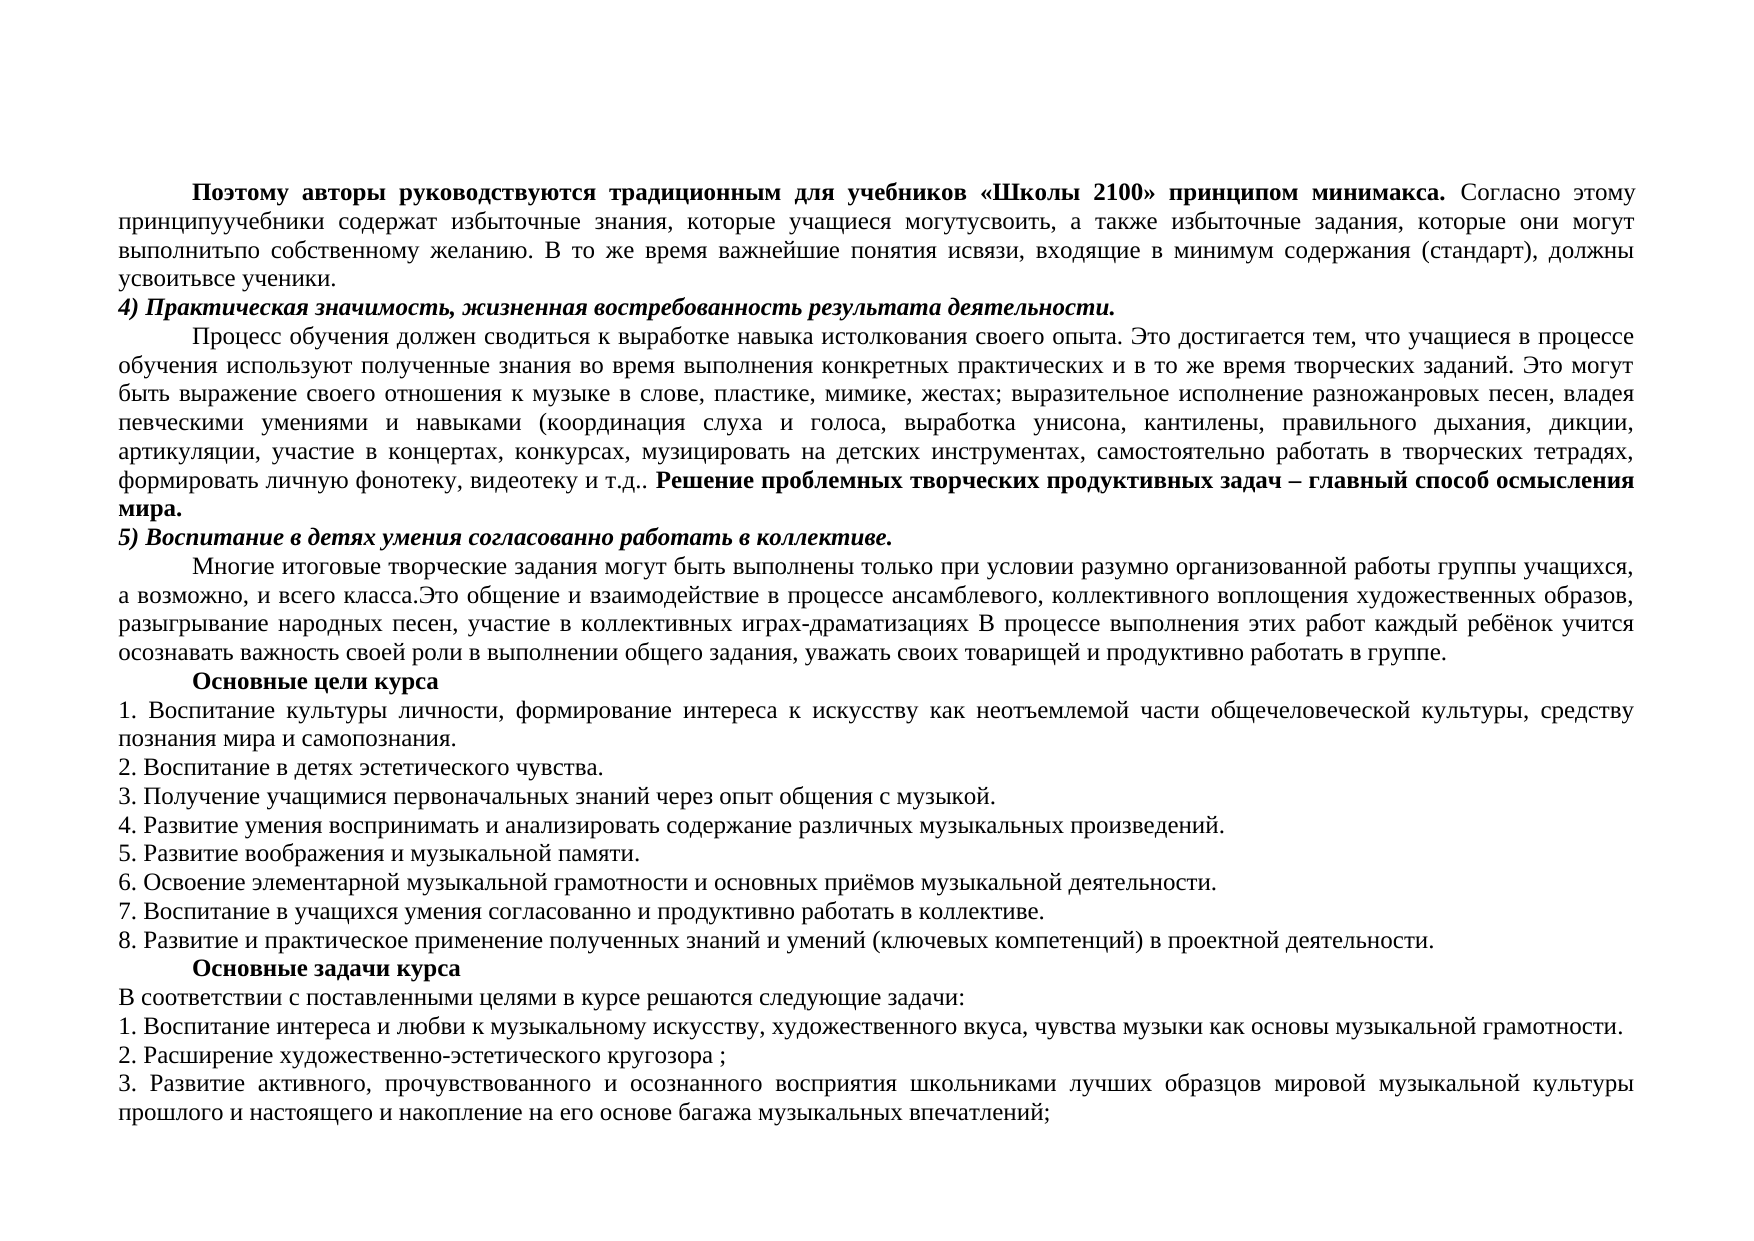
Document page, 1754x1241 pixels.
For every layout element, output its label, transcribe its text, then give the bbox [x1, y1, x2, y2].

text Основные цели курса [118, 666, 1636, 695]
text Процесс обучения должен сводиться к выработке навыка истолкования своего опыта. Это достигается тем, что учащиеся в процессе обучения используют полученные знания во время выполнения конкретных практических и в то же время творческих заданий. Это могут быть выражение своего отношения к музыке в слове, пластике, мимике, жестах; выразительное исполнение разножанровых песен, владея певческими умениями и навыками (координация слуха и голоса, выработка унисона, кантилены, правильного дыхания, дикции, артикуляции, участие в концертах, конкурсах, музицировать на детских инструментах, самостоятельно работать в творческих тетрадях, формировать личную фонотеку, видеотеку и т.д.. Решение проблемных творческих продуктивных задач – главный способ осмысления мира. [118, 321, 1636, 522]
text В соответствии с поставленными целями в курсе решаются следующие задачи: [118, 982, 1636, 1011]
text 5. Развитие воображения и музыкальной памяти. [118, 838, 1636, 867]
text 2. Расширение художественно-эстетического кругозора ; [118, 1040, 1636, 1068]
text Поэтому авторы руководствуются традиционным для учебников «Школы 2100» принципом минимакса. Согласно этому принципуучебники содержат избыточные знания, которые учащиеся могутусвоить, а также избыточные задания, которые они могут выполнитьпо собственному желанию. В то же время важнейшие понятия исвязи, входящие в минимум содержания (стандарт), должны усвоитьвсе ученики. [118, 177, 1636, 292]
text 6. Освоение элементарной музыкальной грамотности и основных приёмов музыкальной деятельности. [118, 867, 1636, 896]
text 2. Воспитание в детях эстетического чувства. [118, 752, 1636, 781]
text 5) Воспитание в детях умения согласованно работать в коллективе. [118, 522, 1636, 551]
text 4) Практическая значимость, жизненная востребованность результата деятельности. [118, 292, 1636, 321]
text 8. Развитие и практическое применение полученных знаний и умений (ключевых компетенций) в проектной деятельности. [118, 925, 1636, 953]
text 3. Получение учащимися первоначальных знаний через опыт общения с музыкой. [118, 781, 1636, 810]
text 1. Воспитание интереса и любви к музыкальному искусству, художественного вкуса, чувства музыки как основы музыкальной грамотности. [118, 1011, 1636, 1040]
text 4. Развитие умения воспринимать и анализировать содержание различных музыкальных произведений. [118, 810, 1636, 838]
text 7. Воспитание в учащихся умения согласованно и продуктивно работать в коллективе. [118, 896, 1636, 925]
text Многие итоговые творческие задания могут быть выполнены только при условии разумно организованной работы группы учащихся, а возможно, и всего класса.Это общение и взаимодействие в процессе ансамблевого, коллективного воплощения художественных образов, разыгрывание народных песен, участие в коллективных играх-драматизациях В процессе выполнения этих работ каждый ребёнок учится осознавать важность своей роли в выполнении общего задания, уважать своих товарищей и продуктивно работать в группе. [118, 551, 1636, 666]
text Основные задачи курса [118, 953, 1636, 982]
text 3. Развитие активного, прочувствованного и осознанного восприятия школьниками лучших образцов мировой музыкальной культуры прошлого и настоящего и накопление на его основе багажа музыкальных впечатлений; [118, 1068, 1636, 1126]
text 1. Воспитание культуры личности, формирование интереса к искусству как неотъемлемой части общечеловеческой культуры, средству познания мира и самопознания. [118, 695, 1636, 752]
